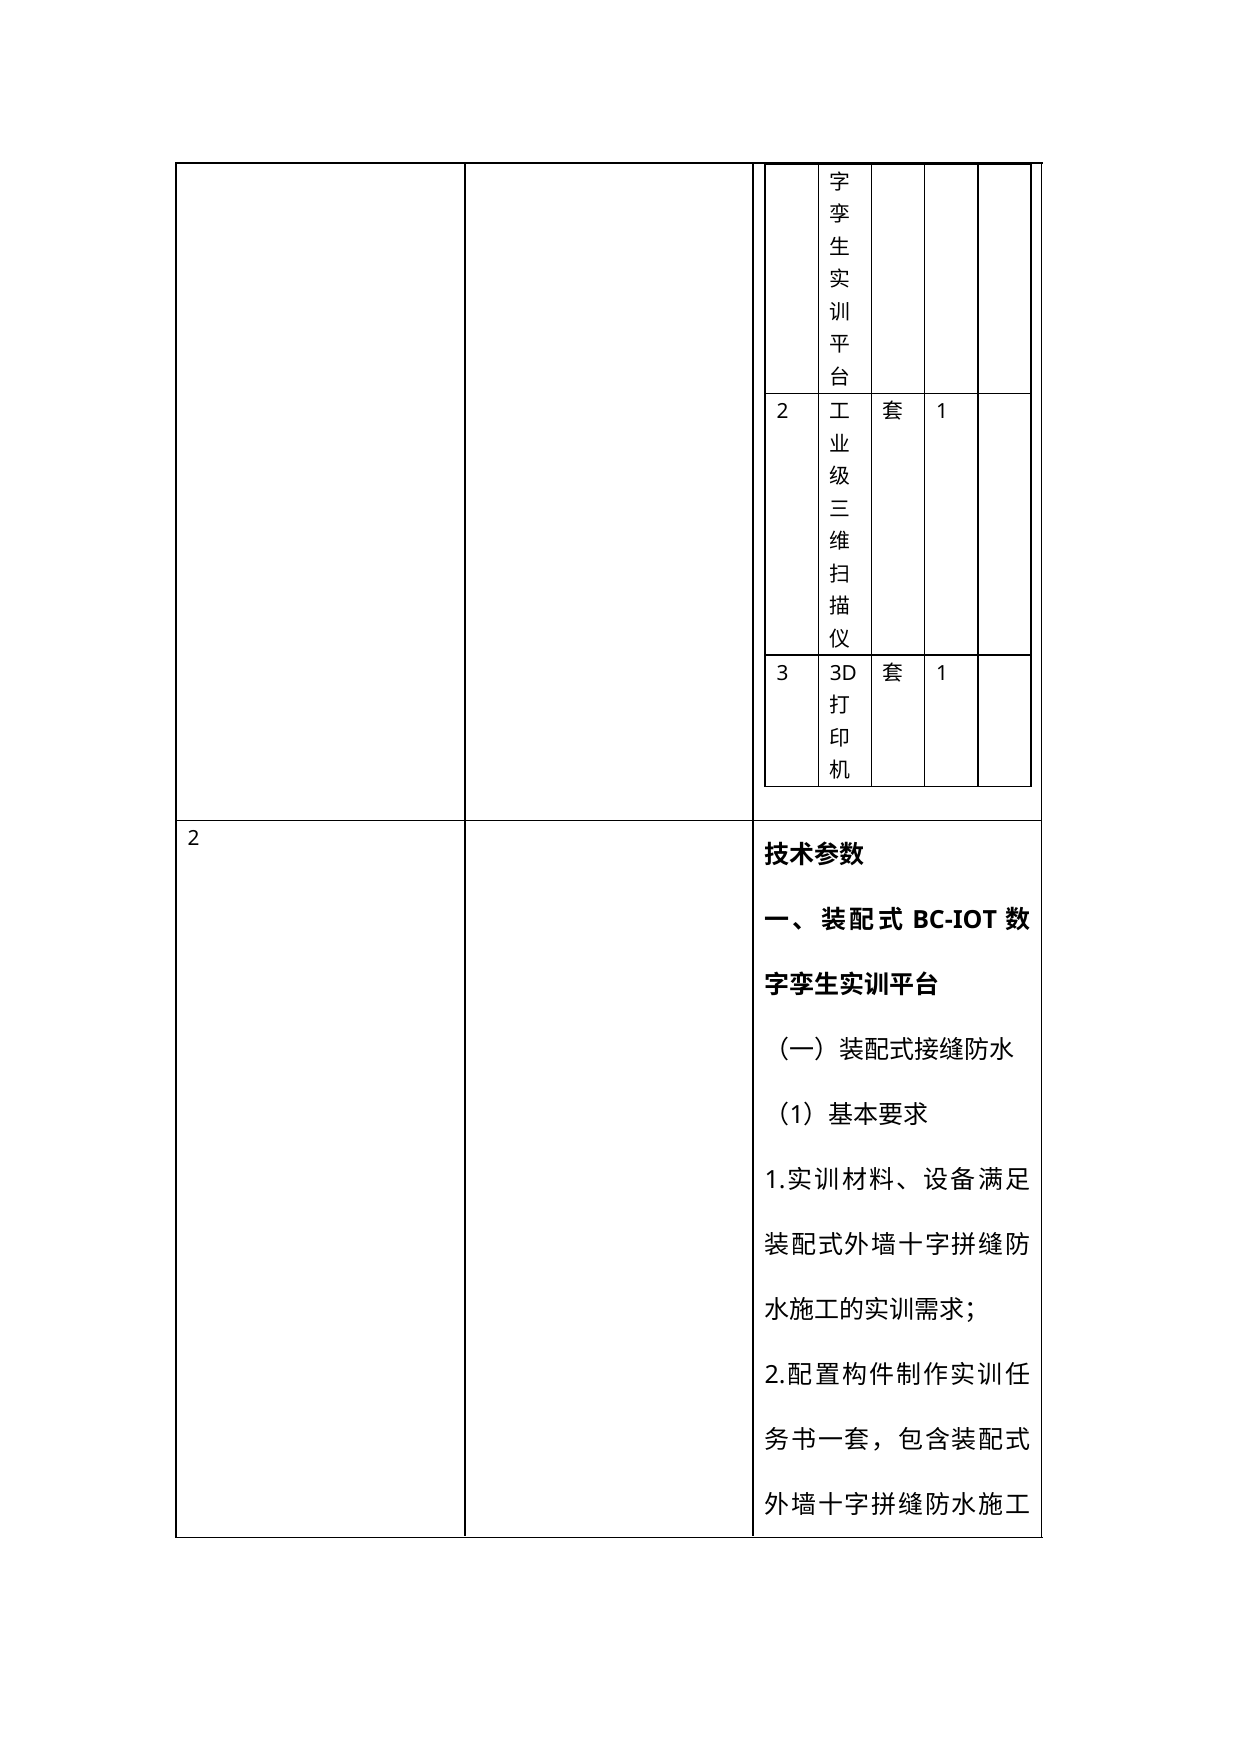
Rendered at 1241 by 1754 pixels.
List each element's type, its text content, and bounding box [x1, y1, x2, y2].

table_cell [466, 821, 752, 1536]
table_cell 2 [177, 821, 464, 1536]
table_cell 采购清单 [754, 164, 1041, 820]
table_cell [754, 821, 1041, 1536]
table_cell 1 [177, 164, 464, 820]
table_cell [466, 164, 752, 820]
